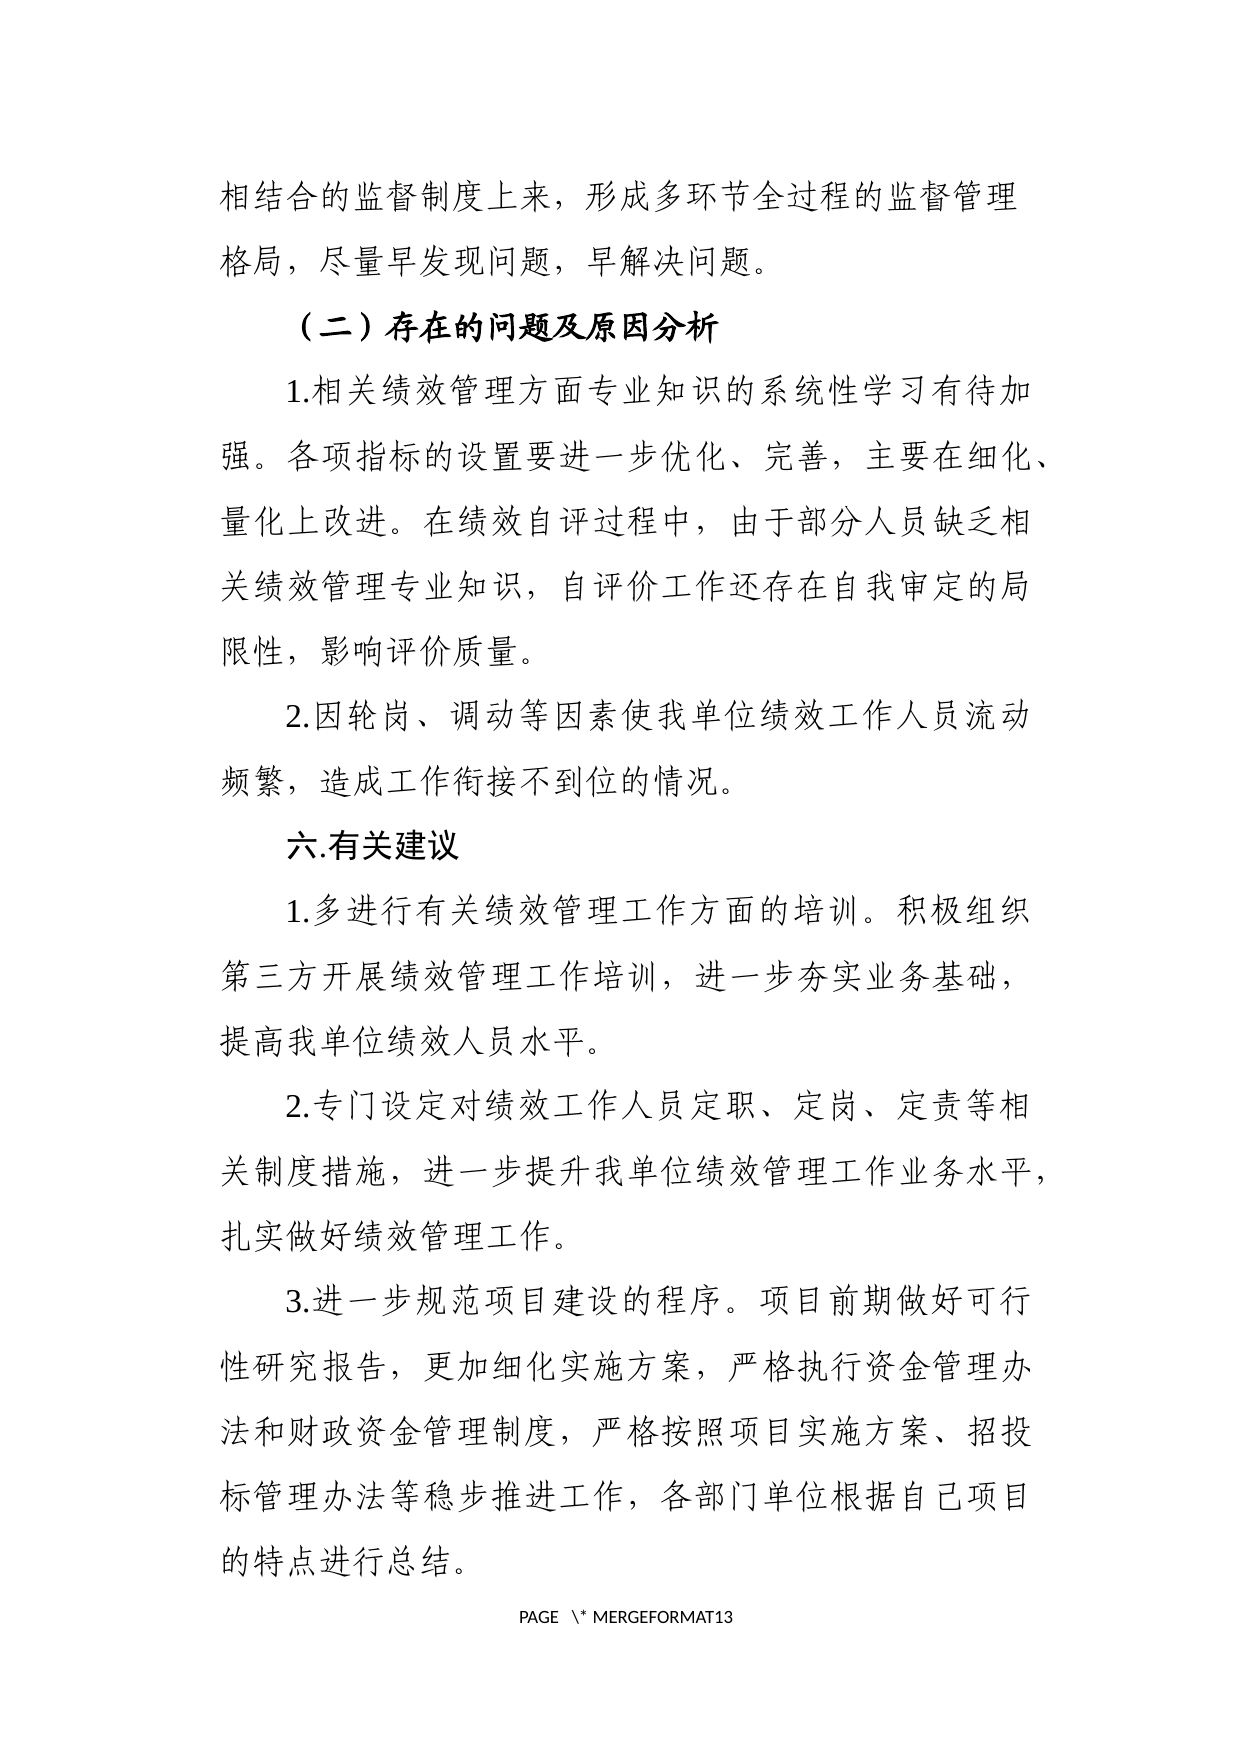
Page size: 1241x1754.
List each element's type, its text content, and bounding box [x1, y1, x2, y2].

text 2.专门设定对绩效工作人员定职、定岗、定责等相关制度措施，进一步提升我单位绩效管理工作业务水平，扎实做好绩效管理工作。 [218, 1072, 1033, 1267]
list 存在的问题及原因分析 [218, 292, 1033, 357]
text 3.进一步规范项目建设的程序。项目前期做好可行性研究报告，更加细化实施方案，严格执行资金管理办法和财政资金管理制度，严格按照项目实施方案、招投标管理办法等稳步推进工作，各部门单位根据自己项目的特点进行总结。 [218, 1267, 1033, 1592]
text 1.多进行有关绩效管理工作方面的培训。积极组织第三方开展绩效管理工作培训，进一步夯实业务基础，提高我单位绩效人员水平。 [218, 877, 1033, 1072]
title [218, 162, 1033, 292]
text 六.有关建议 [218, 812, 1033, 877]
text 1.相关绩效管理方面专业知识的系统性学习有待加强。各项指标的设置要进一步优化、完善，主要在细化、量化上改进。在绩效自评过程中，由于部分人员缺乏相关绩效管理专业知识，自评价工作还存在自我审定的局限性，影响评价质量。 [218, 357, 1033, 682]
text 2.因轮岗、调动等因素使我单位绩效工作人员流动频繁，造成工作衔接不到位的情况。 [218, 682, 1033, 812]
